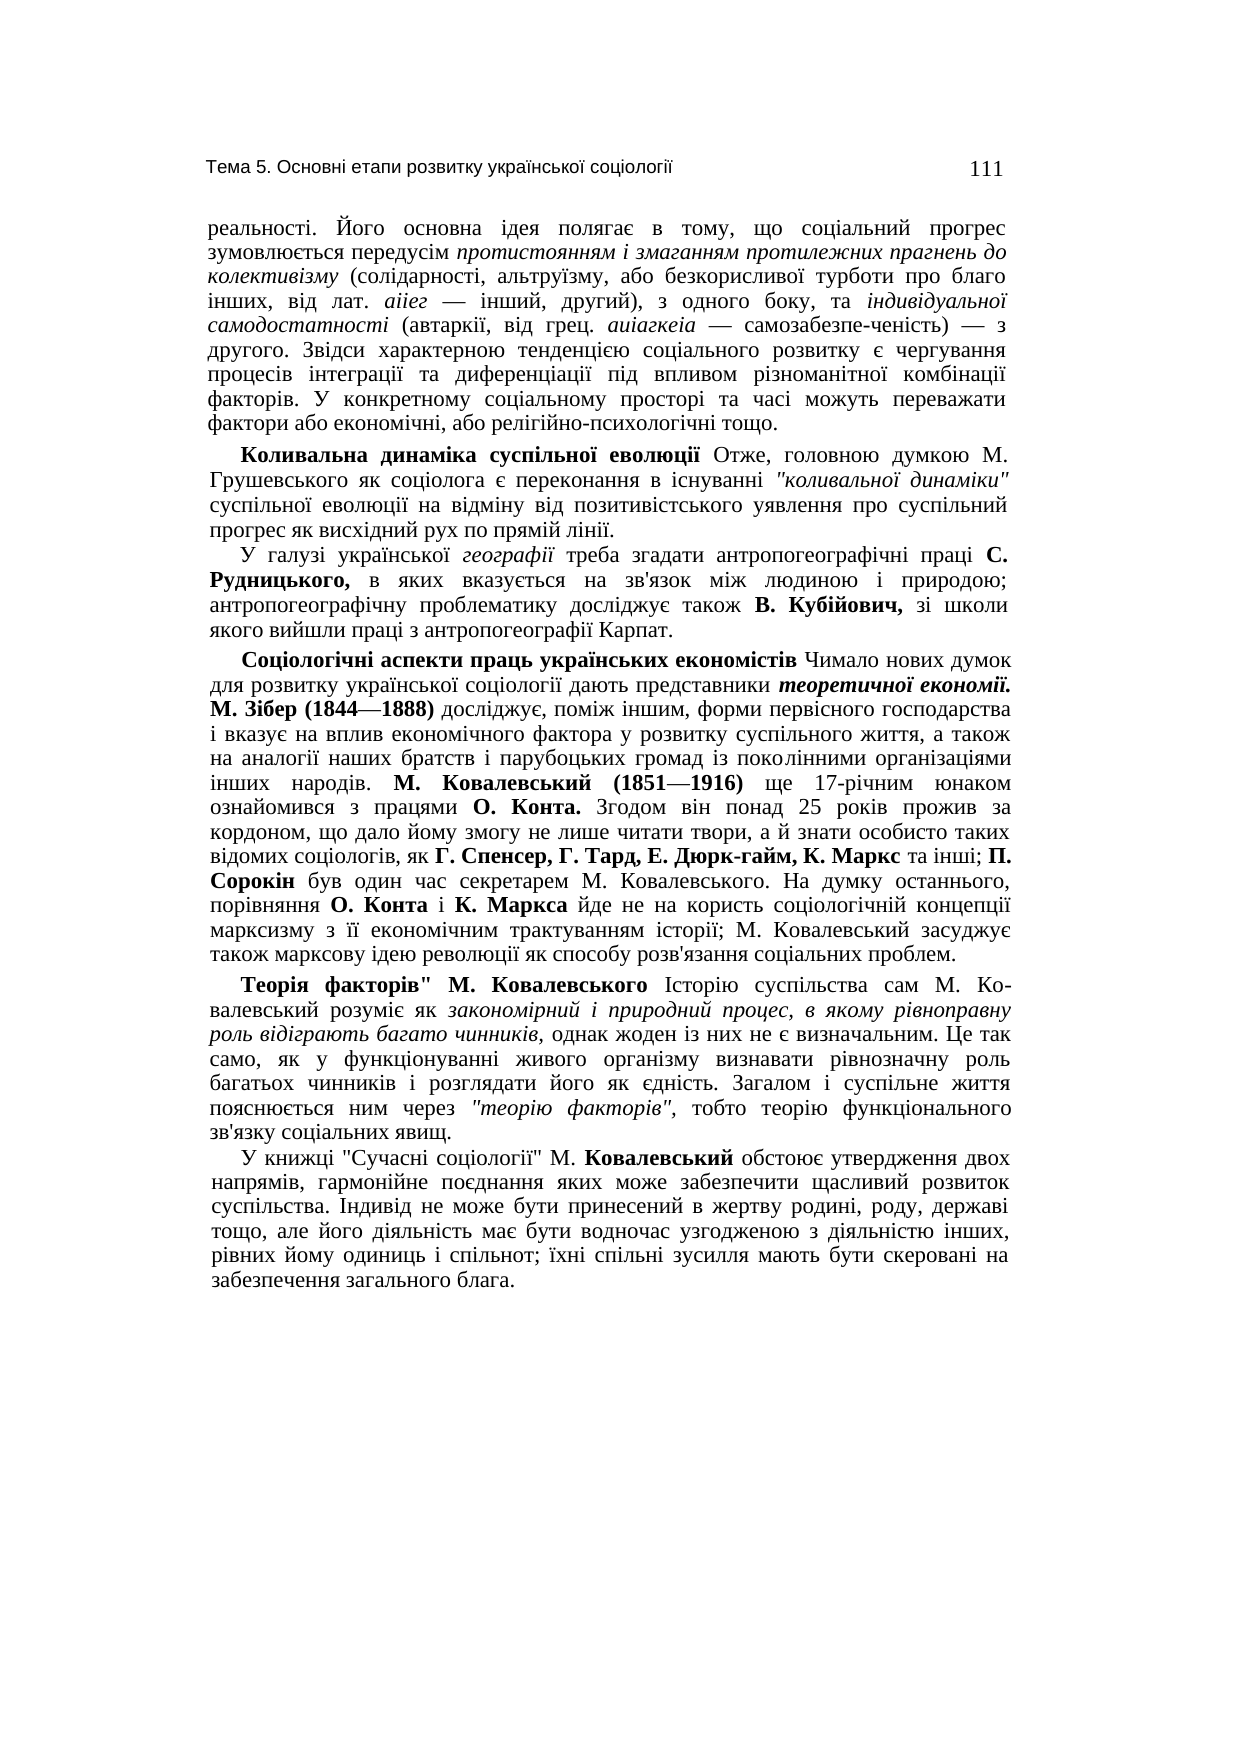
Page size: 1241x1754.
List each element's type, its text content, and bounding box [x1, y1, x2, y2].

text реальності. Його основна ідея полягає в тому, що соціальний прогрес зумовлюється передусім протистоянням і змаганням протилежних прагнень до колективізму (солідарності, альтруїзму, або безкорисливої турботи про благо інших, від лат. аііег — інший, другий), з одного боку, та індивідуальної самодостатності (автаркії, від грец. аиіагкеіа — самозабезпе-ченість) — з другого. Звідси характерною тенденцією соціального розвитку є чергування процесів інтеграції та диференціації під впливом різноманітної комбінації факторів. У конкретному соціальному просторі та часі можуть переважати фактори або економічні, або релігійно-психологічні тощо. [207, 215, 1007, 436]
text Тема 5. Основні етапи розвитку української соціології [205, 156, 713, 177]
text У галузі української географії треба згадати антропогеографічні праці С. Рудницького, в яких вказується на зв'язок між людиною і природою; антропогеографічну проблематику досліджує також В. Кубійович, зі школи якого вийшли праці з антропогеографії Карпат. [209, 542, 1008, 642]
text Коливальна динаміка суспільної еволюції Отже, головною думкою М. Грушевського як соціолога є переконання в існуванні "коливальної динаміки" суспільної еволюції на відміну від позитивістського уявлення про суспільний прогрес як висхідний рух по прямій лінії. [209, 442, 1009, 542]
text Теорія факторів" М. Ковалевського Історію суспільства сам М. Ковалевський розуміє як закономірний і природний процес, в якому рівноправну роль відіграють багато чинників, однак жоден із них не є визначальним. Це так само, як у функціонуванні живого організму визнавати рівнозначну роль багатьох чинників і розглядати його як єдність. Загалом і суспільне життя пояснюється ним через "теорію факторів", тобто теорію функціонального зв'язку соціальних явищ. [209, 973, 1012, 1144]
text У книжці "Сучасні соціології" М. Ковалевський обстоює утвердження двох напрямів, гармонійне поєднання яких може забезпечити щасливий розвиток суспільства. Індивід не може бути принесений в жертву родині, роду, державі тощо, але його діяльність має бути водночас узгодженою з діяльністю інших, рівних йому одиниць і спільнот; їхні спільні зусилля мають бути скеровані на забезпечення загального блага. [211, 1145, 1011, 1292]
text Соціологічні аспекти праць українських економістів Чимало нових думок для розвитку української соціології дають представники теоретичної економії. М. Зібер (1844—1888) досліджує, поміж іншим, форми первісного господарства і вказує на вплив економічного фактора у розвитку суспільного життя, а також на аналогії наших братств і парубоцьких громад із поколінними організаціями інших народів. М. Ковалевський (1851—1916) ще 17-річним юнаком ознайомився з працями О. Конта. Згодом він понад 25 років прожив за кордоном, що дало йому змогу не лише читати твори, а й знати особисто таких відомих соціологів, як Г. Спенсер, Г. Тард, Е. Дюрк-гайм, К. Маркс та інші; П. Сорокін був один час секретарем М. Ковалевського. На думку останнього, порівняння О. Конта і К. Маркса йде не на користь соціологічній концепції марксизму з її економічним трактуванням історії; М. Ковалевський засуджує також марксову ідею революції як способу розв'язання соціальних проблем. [210, 648, 1012, 966]
text 111 [969, 156, 1044, 182]
